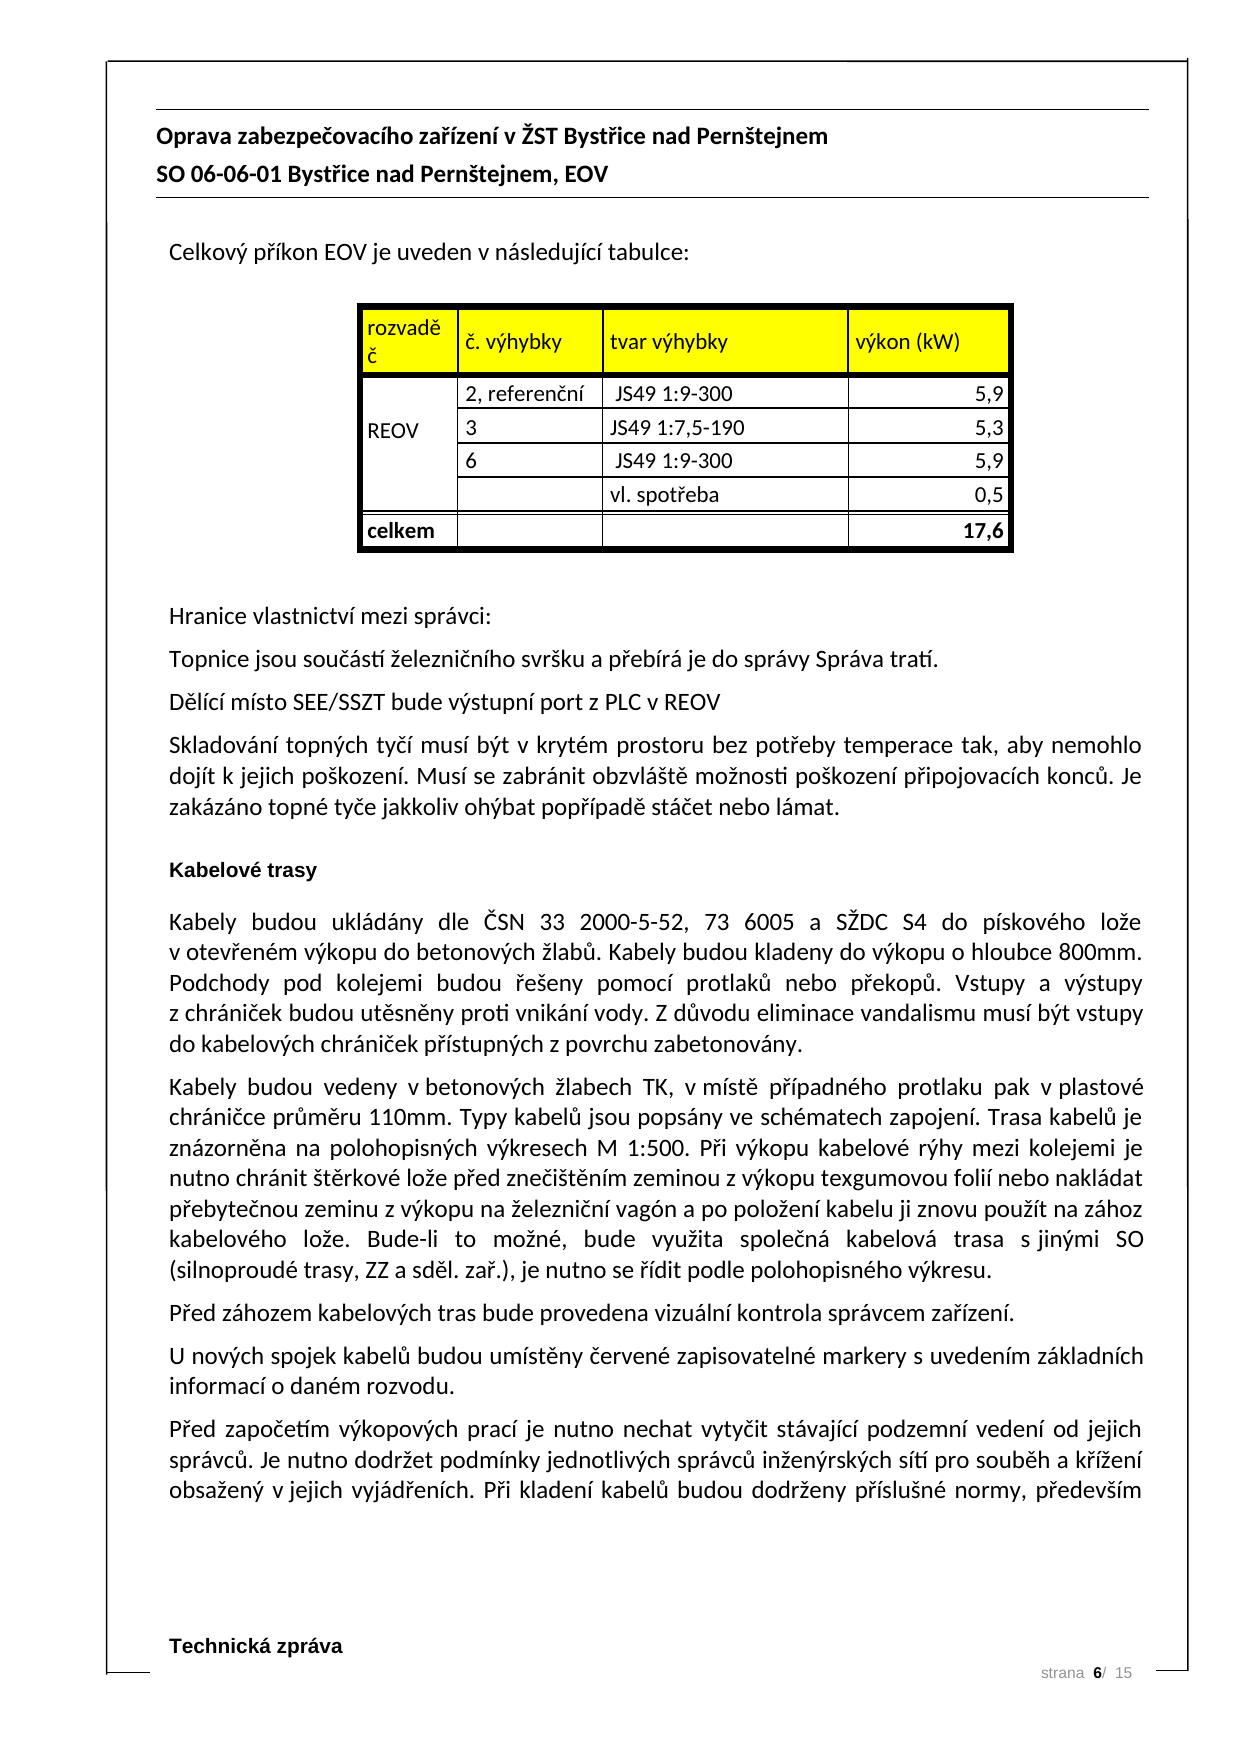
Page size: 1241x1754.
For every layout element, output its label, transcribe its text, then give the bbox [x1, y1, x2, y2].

table_cell 3 [458, 409, 602, 442]
text Kabely budou vedeny v betonových žlabech TK, v místě případného protlaku pak v plastové chráničce průměru 110mm. Typy kabelů jsou popsány ve schématech zapojení. Trasa kabelů je znázorněna na polohopisných výkresech M 1:500. Při výkopu kabelové rýhy mezi kolejemi je nutno chránit štěrkové lože před znečištěním zeminou z výkopu texgumovou folií nebo nakládat přebytečnou zeminu z výkopu na železniční vagón a po položení kabelu ji znovu použít na zához kabelového lože. Bude-li to možné, bude využita společná kabelová trasa s jinými SO (silnoproudé trasy, ZZ a sděl. zař.), je nutno se řídit podle polohopisného výkresu. [169, 1071, 1144, 1284]
table_cell 0,5 [849, 478, 1008, 510]
table_cell [603, 515, 848, 546]
table_cell 5,9 [849, 444, 1008, 476]
table_header rozvaděč [363, 310, 457, 372]
text Kabelové trasy [169, 858, 1144, 882]
text Hranice vlastnictví mezi správci: [169, 601, 1144, 631]
text Skladování topných tyčí musí být v krytém prostoru bez potřeby temperace tak, aby nemohlo dojít k jejich poškození. Musí se zabránit obzvláště možnosti poškození připojovacích konců. Je zakázáno topné tyče jakkoliv ohýbat popřípadě stáčet nebo lámat. [169, 729, 1144, 821]
table_cell 6 [458, 444, 602, 476]
text Dělící místo SEE/SSZT bude výstupní port z PLC v REOV [169, 687, 1144, 717]
text Celkový příkon EOV je uveden v následující tabulce: [169, 236, 1144, 267]
table_cell REOV [363, 378, 457, 510]
table_cell JS49 1:9-300 [603, 378, 848, 407]
table_cell vl. spotřeba [603, 478, 848, 510]
text Před záhozem kabelových tras bude provedena vizuální kontrola správcem zařízení. [169, 1297, 1144, 1327]
table_header tvar výhybky [604, 310, 847, 372]
table_cell celkem [363, 515, 457, 546]
table_cell [458, 478, 602, 510]
text Kabely budou ukládány dle ČSN 33 2000-5-52, 73 6005 a SŽDC S4 do pískového lože v otevřeném výkopu do betonových žlabů. Kabely budou kladeny do výkopu o hloubce 800mm. Podchody pod kolejemi budou řešeny pomocí protlaků nebo překopů. Vstupy a výstupy z chrániček budou utěsněny proti vnikání vody. Z důvodu eliminace vandalismu musí být vstupy do kabelových chrániček přístupných z povrchu zabetonovány. [169, 906, 1144, 1058]
text U nových spojek kabelů budou umístěny červené zapisovatelné markery s uvedením základních informací o daném rozvodu. [169, 1340, 1144, 1401]
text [169, 1413, 1144, 1505]
table_header výkon (kW) [849, 310, 1008, 372]
table_cell 2, referenční [458, 378, 602, 407]
table_cell 17,6 [849, 515, 1008, 546]
table_cell JS49 1:7,5-190 [603, 409, 848, 442]
table_cell JS49 1:9-300 [603, 444, 848, 476]
table_cell 5,9 [849, 378, 1008, 407]
text Topnice jsou součástí železničního svršku a přebírá je do správy Správa tratí. [169, 643, 1144, 674]
table_cell [458, 515, 602, 546]
table_cell 5,3 [849, 409, 1008, 442]
table_header č. výhybky [459, 310, 602, 372]
